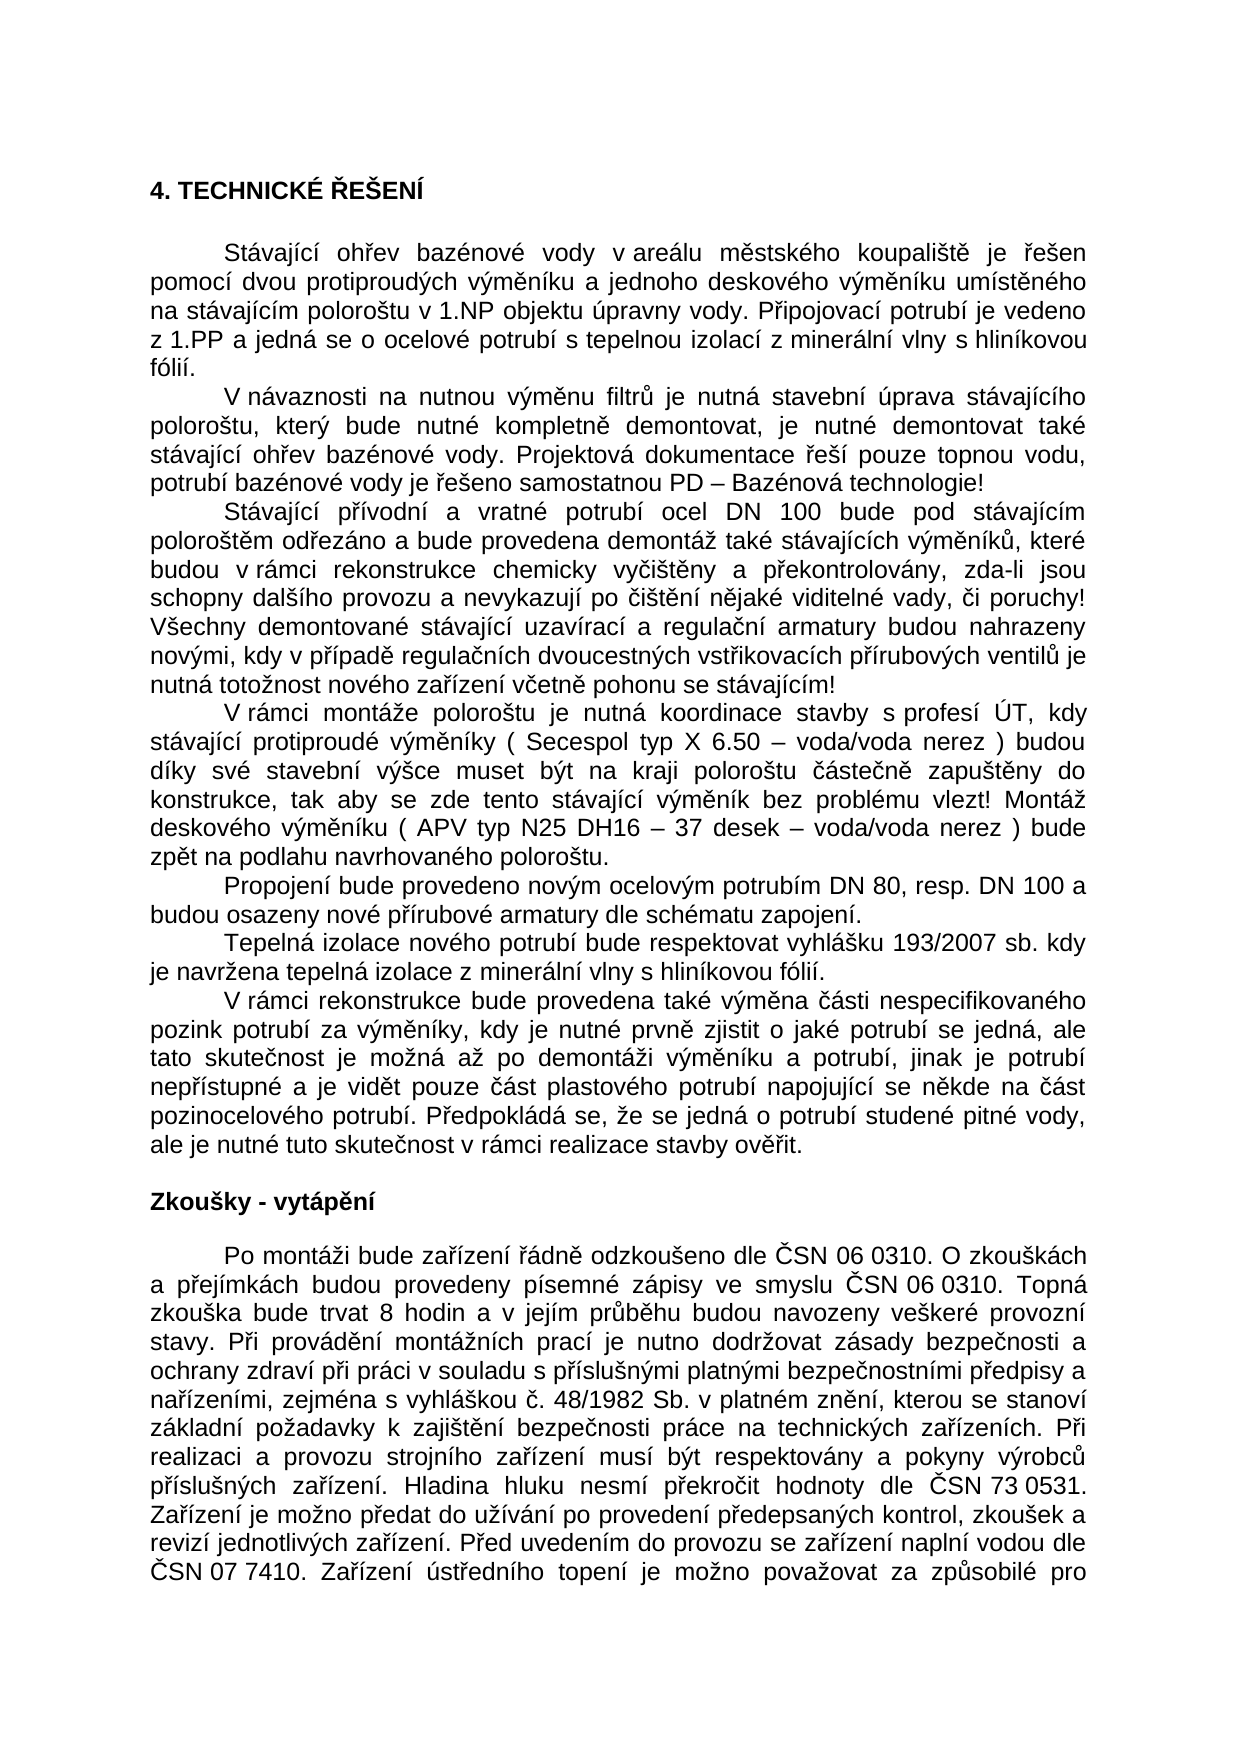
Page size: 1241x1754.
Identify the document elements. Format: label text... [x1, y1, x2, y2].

text Stávající ohřev bazénové vody v areálu městského koupaliště je řešen pomocí dvou protiproudých výměníku a jednoho deskového výměníku umístěného na stávajícím poloroštu v 1.NP objektu úpravny vody. Připojovací potrubí je vedeno z 1.PP a jedná se o ocelové potrubí s tepelnou izolací z minerální vlny s hliníkovou fólií. [150, 238, 1087, 382]
text V návaznosti na nutnou výměnu filtrů je nutná stavební úprava stávajícího poloroštu, který bude nutné kompletně demontovat, je nutné demontovat také stávající ohřev bazénové vody. Projektová dokumentace řeší pouze topnou vodu, potrubí bazénové vody je řešeno samostatnou PD – Bazénová technologie! [150, 382, 1087, 497]
text V rámci rekonstrukce bude provedena také výměna části nespecifikovaného pozink potrubí za výměníky, kdy je nutné prvně zjistit o jaké potrubí se jedná, ale tato skutečnost je možná až po demontáži výměníku a potrubí, jinak je potrubí nepřístupné a je vidět pouze část plastového potrubí napojující se někde na část pozinocelového potrubí. Předpokládá se, že se jedná o potrubí studené pitné vody, ale je nutné tuto skutečnost v rámci realizace stavby ověřit. [150, 986, 1087, 1158]
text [150, 1241, 1087, 1586]
text 4. TECHNICKÉ ŘEŠENÍ [150, 176, 1087, 204]
text Zkoušky - vytápění [150, 1187, 1087, 1216]
text V rámci montáže poloroštu je nutná koordinace stavby s profesí ÚT, kdy stávající protiproudé výměníky ( Secespol typ X 6.50 – voda/voda nerez ) budou díky své stavební výšce muset být na kraji poloroštu částečně zapuštěny do konstrukce, tak aby se zde tento stávající výměník bez problému vlezt! Montáž deskového výměníku ( APV typ N25 DH16 – 37 desek – voda/voda nerez ) bude zpět na podlahu navrhovaného poloroštu. [150, 698, 1087, 871]
text Tepelná izolace nového potrubí bude respektovat vyhlášku 193/2007 sb. kdy je navržena tepelná izolace z minerální vlny s hliníkovou fólií. [150, 928, 1087, 986]
text Stávající přívodní a vratné potrubí ocel DN 100 bude pod stávajícím poloroštěm odřezáno a bude provedena demontáž také stávajících výměníků, které budou v rámci rekonstrukce chemicky vyčištěny a překontrolovány, zda-li jsou schopny dalšího provozu a nevykazují po čištění nějaké viditelné vady, či poruchy! Všechny demontované stávající uzavírací a regulační armatury budou nahrazeny novými, kdy v případě regulačních dvoucestných vstřikovacích přírubových ventilů je nutná totožnost nového zařízení včetně pohonu se stávajícím! [150, 497, 1087, 698]
text Propojení bude provedeno novým ocelovým potrubím DN 80, resp. DN 100 a budou osazeny nové přírubové armatury dle schématu zapojení. [150, 871, 1087, 928]
